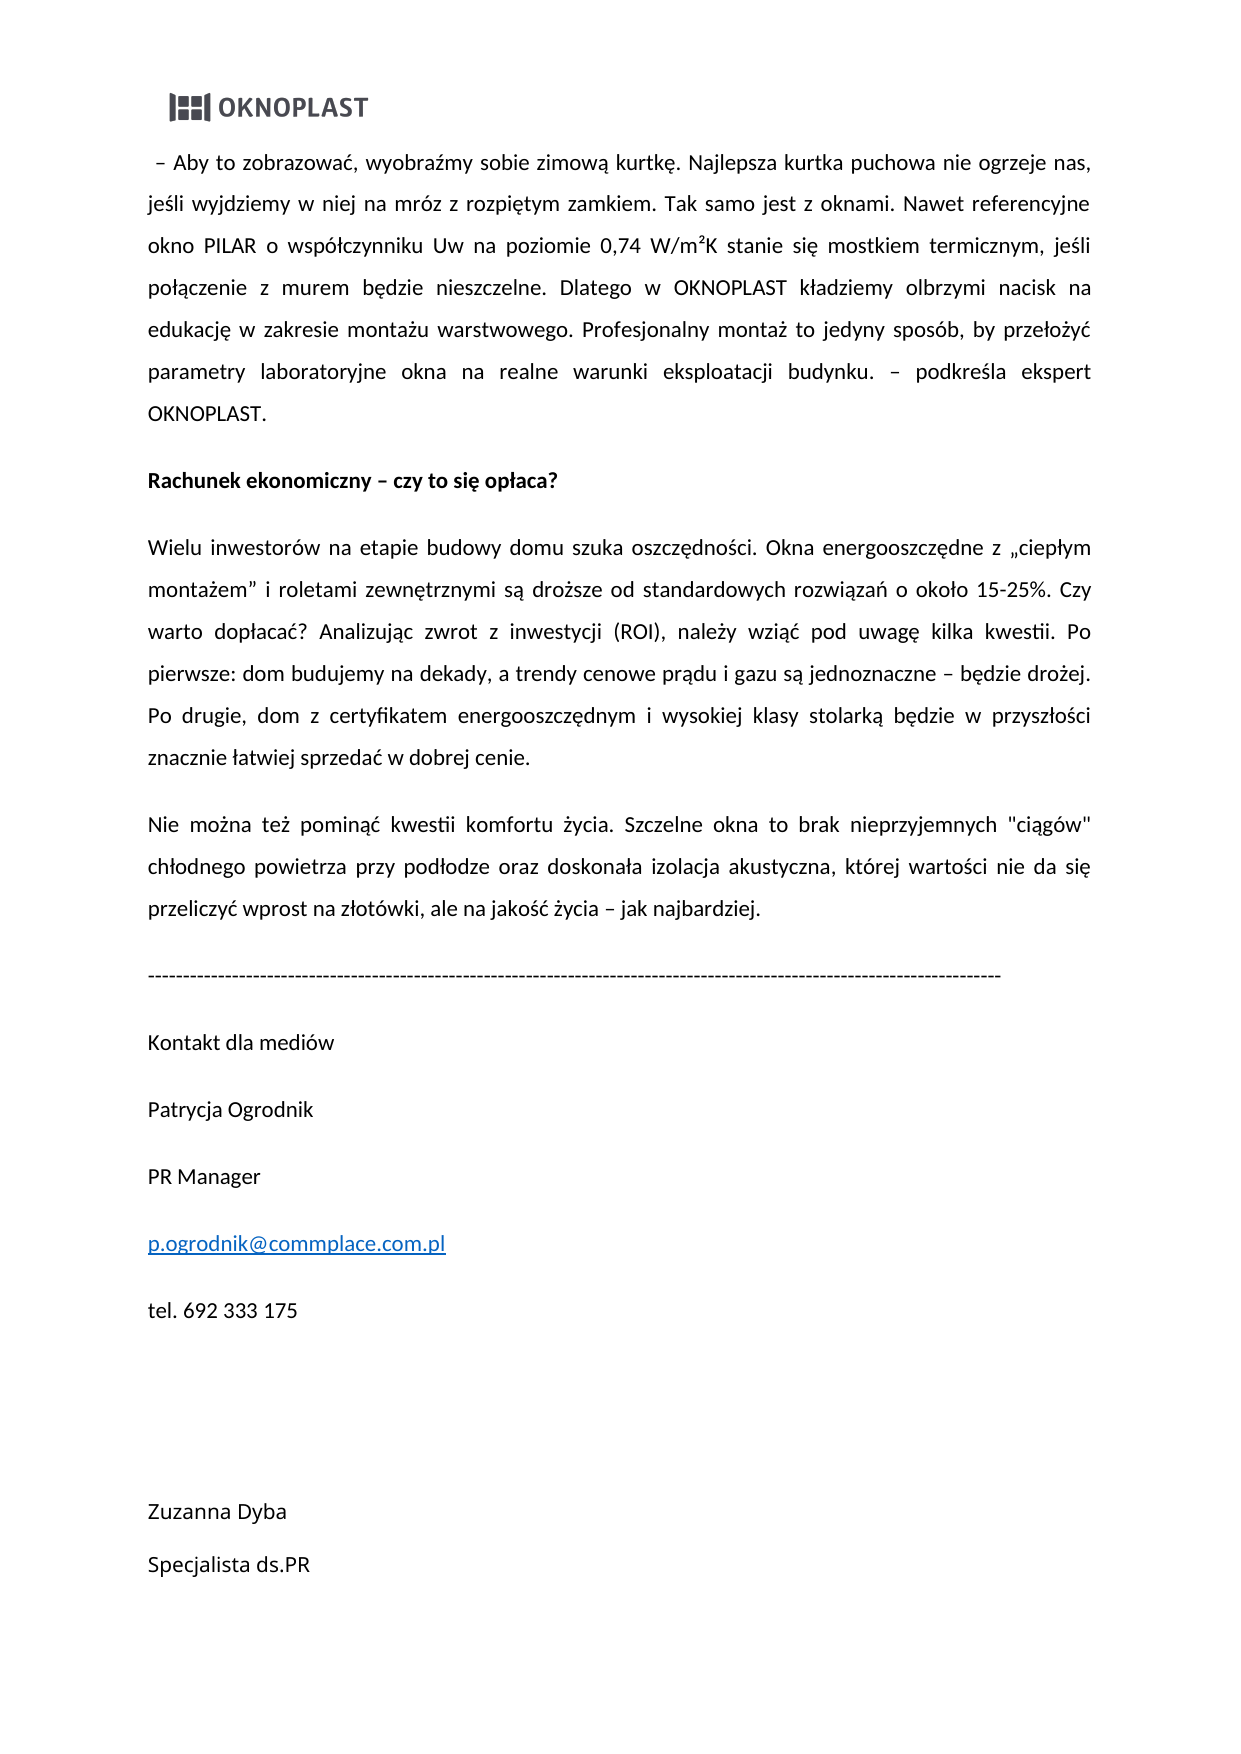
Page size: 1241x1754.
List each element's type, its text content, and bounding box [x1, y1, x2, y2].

text Kontakt dla mediów [148, 1028, 1093, 1056]
text p.ogrodnik@commplace.com.pl [148, 1229, 1093, 1257]
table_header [148, 1472, 1093, 1604]
text Rachunek ekonomiczny – czy to się opłaca? [148, 466, 1093, 494]
text Patrycja Ogrodnik [148, 1095, 1093, 1123]
text tel. 692 333 175 [148, 1296, 1093, 1324]
text Wielu inwestorów na etapie budowy domu szuka oszczędności. Okna energooszczędne z „ciepłym montażem” i roletami zewnętrznymi są droższe od standardowych rozwiązań o około 15-25%. Czy warto dopłacać? Analizując zwrot z inwestycji (ROI), należy wziąć pod uwagę kilka kwestii. Po pierwsze: dom budujemy na dekady, a trendy cenowe prądu i gazu są jednoznaczne – będzie drożej. Po drugie, dom z certyfikatem energooszczędnym i wysokiej klasy stolarką będzie w przyszłości znacznie łatwiej sprzedać w dobrej cenie. [148, 533, 1093, 771]
text – Aby to zobrazować, wyobraźmy sobie zimową kurtkę. Najlepsza kurtka puchowa nie ogrzeje nas, jeśli wyjdziemy w niej na mróz z rozpiętym zamkiem. Tak samo jest z oknami. Nawet referencyjne okno PILAR o współczynniku Uw na poziomie 0,74 W/m²K stanie się mostkiem termicznym, jeśli połączenie z murem będzie nieszczelne. Dlatego w OKNOPLAST kładziemy olbrzymi nacisk na edukację w zakresie montażu warstwowego. Profesjonalny montaż to jedyny sposób, by przełożyć parametry laboratoryjne okna na realne warunki eksploatacji budynku. – podkreśla ekspert OKNOPLAST. [148, 148, 1093, 427]
picture [147, 73, 388, 139]
text PR Manager [148, 1162, 1093, 1190]
text Nie można też pominąć kwestii komfortu życia. Szczelne okna to brak nieprzyjemnych "ciągów" chłodnego powietrza przy podłodze oraz doskonała izolacja akustyczna, której wartości nie da się przeliczyć wprost na złotówki, ale na jakość życia – jak najbardziej. [148, 810, 1093, 922]
text -------------------------------------------------------------------------------------------------------------------------- [148, 961, 1093, 989]
